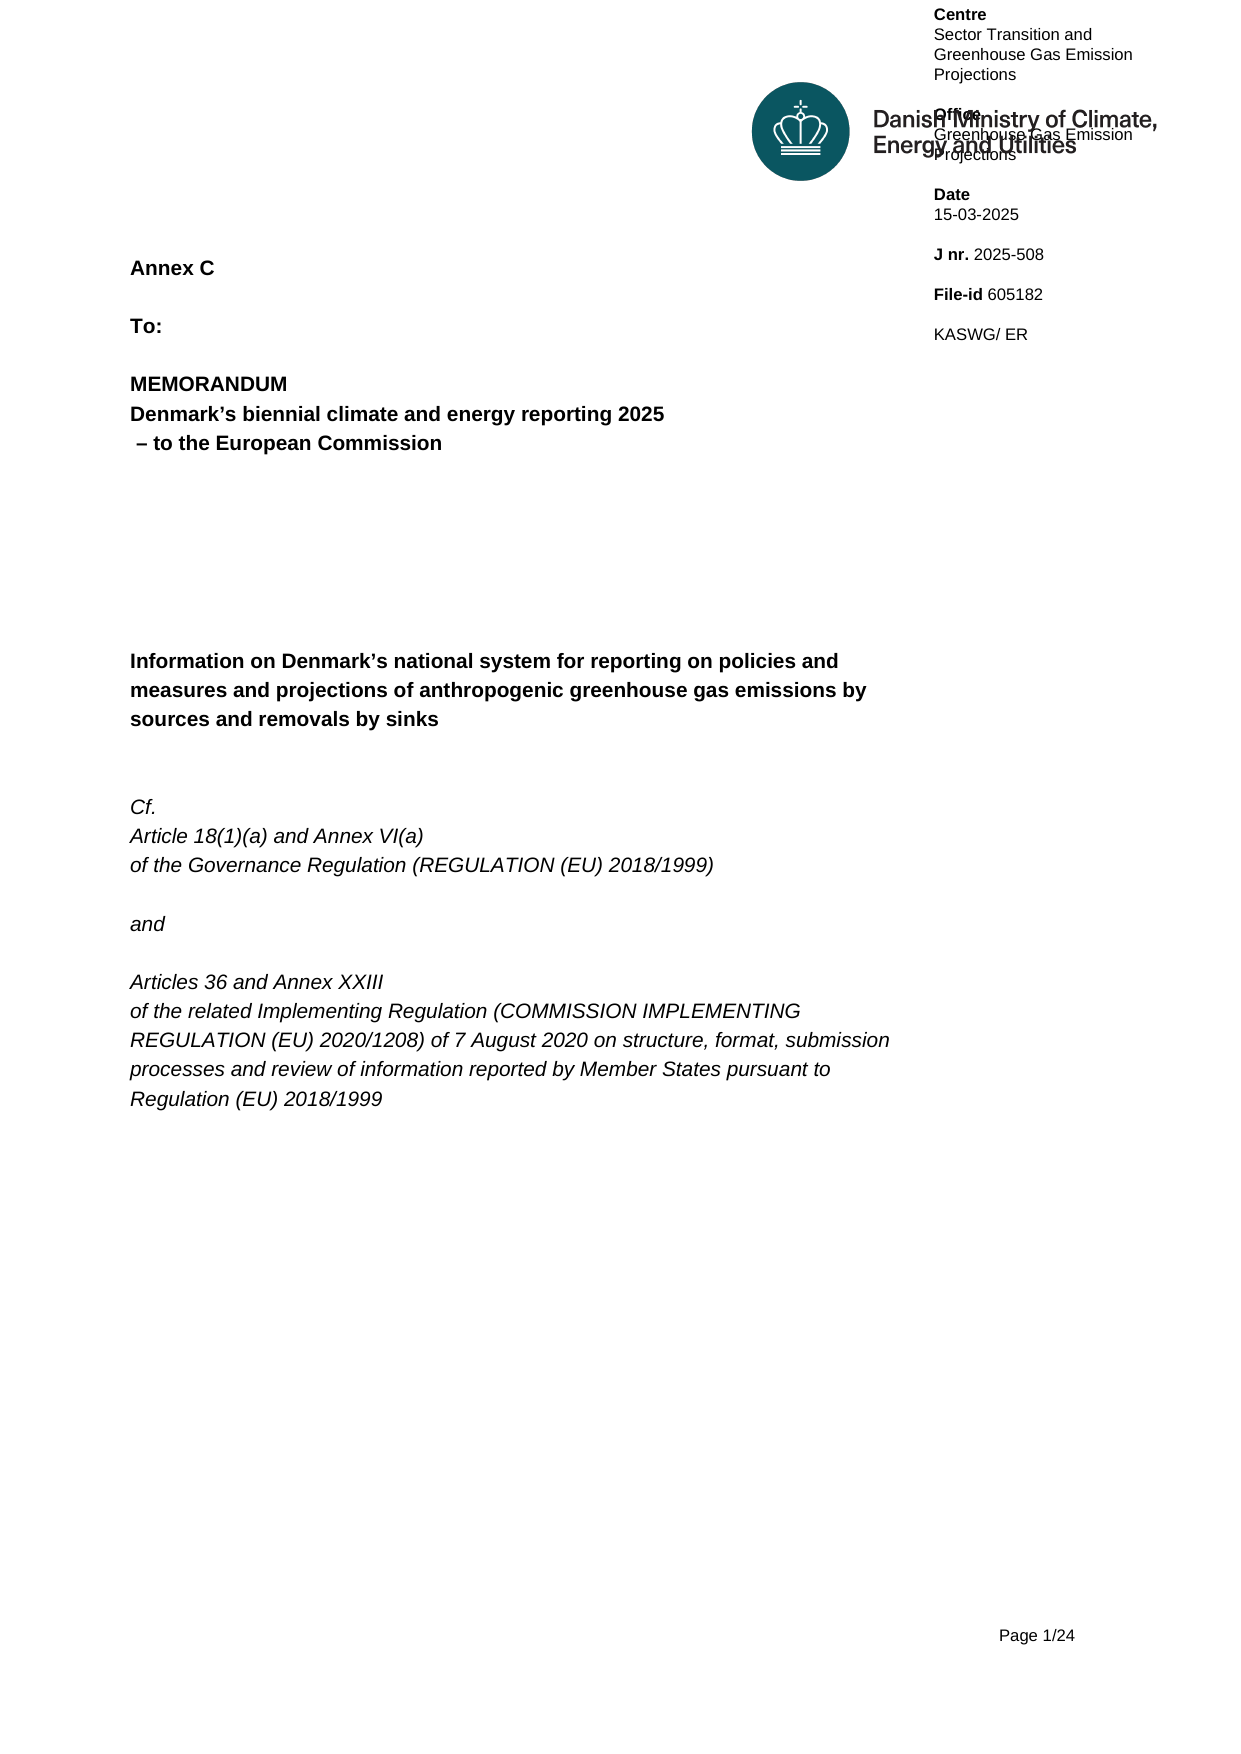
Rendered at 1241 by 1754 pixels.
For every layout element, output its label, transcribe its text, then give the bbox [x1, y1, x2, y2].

text Articles 36 and Annex XXIII [130, 964, 901, 994]
text and [130, 906, 901, 935]
picture [711, 71, 1241, 193]
table_header Annex C To: MEMORANDUM Denmark’s biennial climate and energy reporting 2025 – to the European Commission [130, 250, 901, 498]
text Cf. [130, 789, 901, 819]
text Article 18(1)(a) and Annex VI(a) [130, 819, 901, 848]
text of the related Implementing Regulation (COMMISSION IMPLEMENTING REGULATION (EU) 2020/1208) of 7 August 2020 on structure, format, submission processes and review of information reported by Member States pursuant to Regulation (EU) 2018/1999 [130, 994, 901, 1110]
text Information on Denmark’s national system for reporting on policies and measures and projections of anthropogenic greenhouse gas emissions by sources and removals by sinks [130, 644, 901, 731]
text of the Governance Regulation (REGULATION (EU) 2018/1999) [130, 848, 901, 877]
